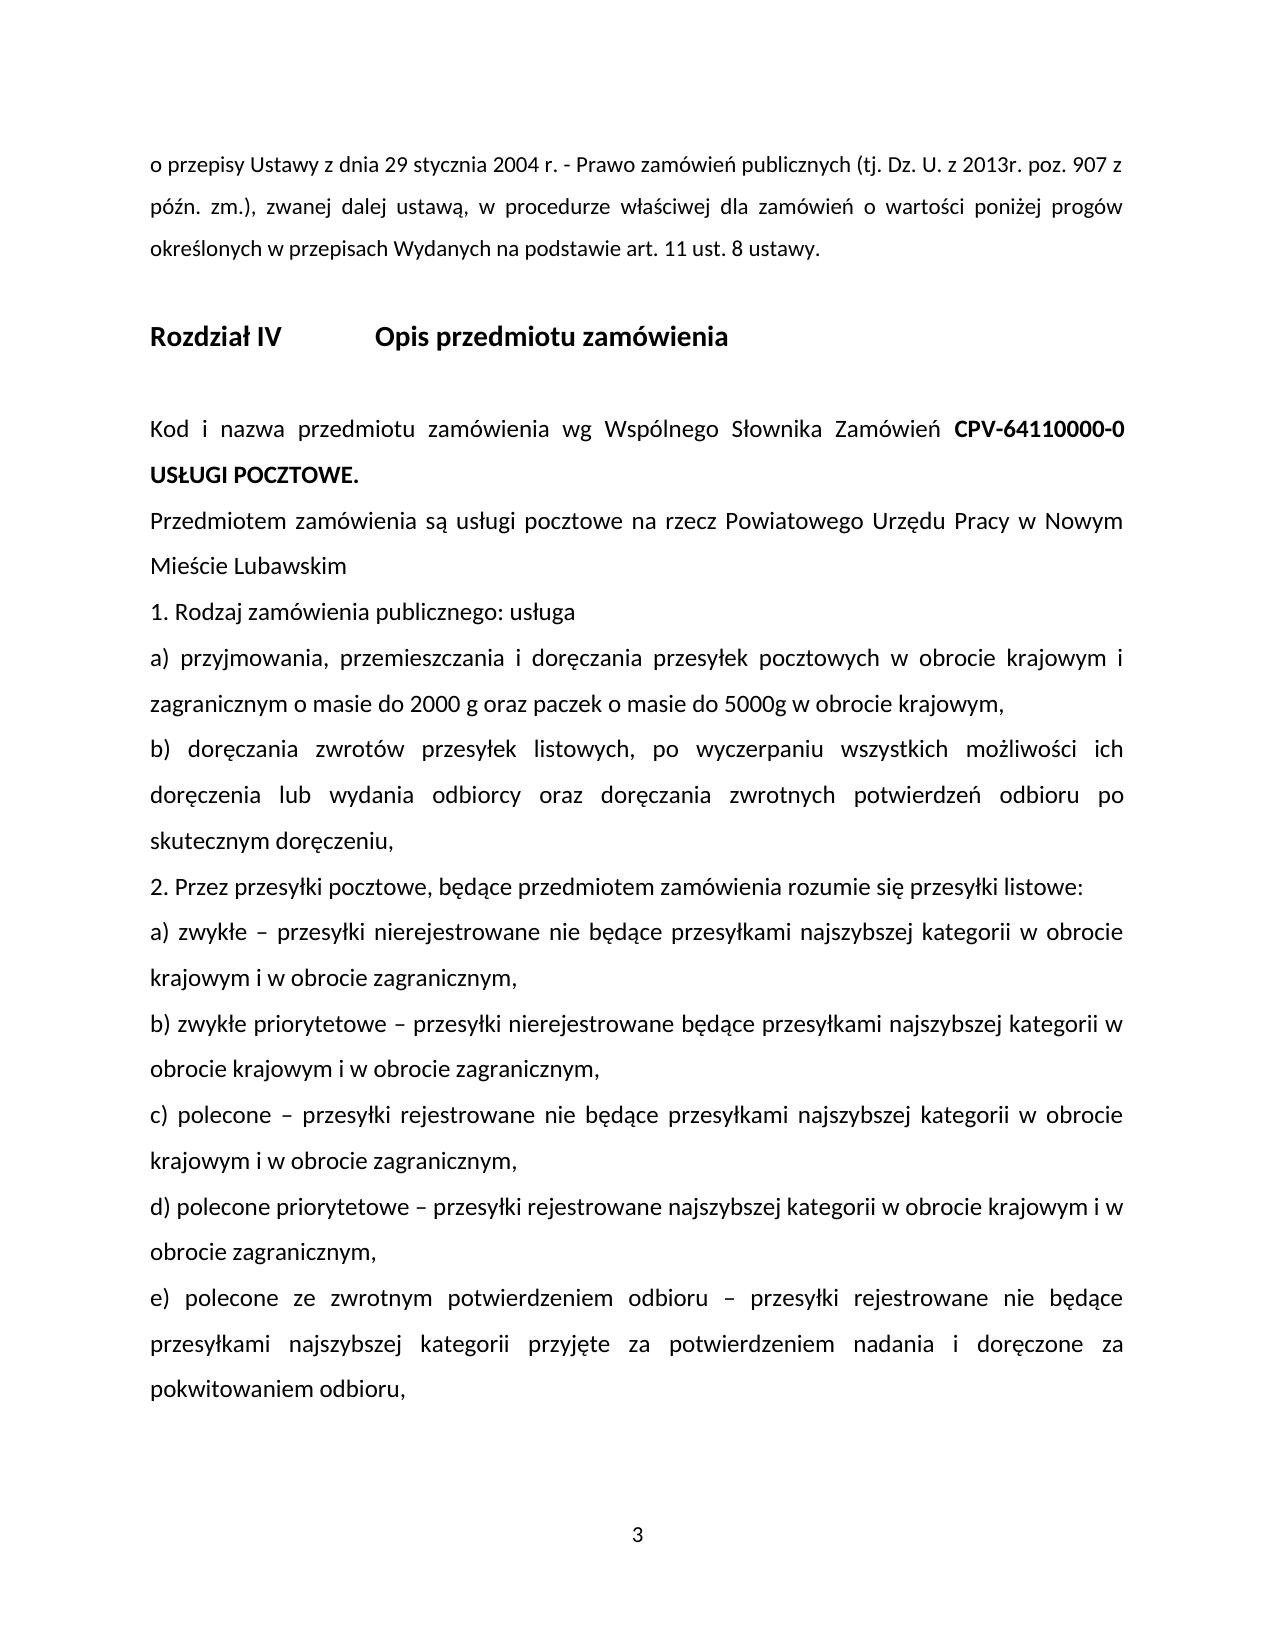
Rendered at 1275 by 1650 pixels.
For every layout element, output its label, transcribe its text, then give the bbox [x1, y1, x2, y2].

text Kod i nazwa przedmiotu zamówienia wg Wspólnego Słownika Zamówień CPV-64110000-0 USŁUGI POCZTOWE. [150, 413, 1125, 489]
text o przepisy Ustawy z dnia 29 stycznia 2004 r. - Prawo zamówień publicznych (tj. Dz. U. z 2013r. poz. 907 z późn. zm.), zwanej dalej ustawą, w procedurze właściwej dla zamówień o wartości poniżej progów określonych w przepisach Wydanych na podstawie art. 11 ust. 8 ustawy. [150, 150, 1125, 262]
text b) zwykłe priorytetowe – przesyłki nierejestrowane będące przesyłkami najszybszej kategorii w obrocie krajowym i w obrocie zagranicznym, [150, 1008, 1125, 1084]
text 2. Przez przesyłki pocztowe, będące przedmiotem zamówienia rozumie się przesyłki listowe: [150, 871, 1125, 901]
text Przedmiotem zamówienia są usługi pocztowe na rzecz Powiatowego Urzędu Pracy w Nowym Mieście Lubawskim [150, 505, 1125, 581]
text e) polecone ze zwrotnym potwierdzeniem odbioru – przesyłki rejestrowane nie będące przesyłkami najszybszej kategorii przyjęte za potwierdzeniem nadania i doręczone za pokwitowaniem odbioru, [150, 1282, 1125, 1404]
text b) doręczania zwrotów przesyłek listowych, po wyczerpaniu wszystkich możliwości ich doręczenia lub wydania odbiorcy oraz doręczania zwrotnych potwierdzeń odbioru po skutecznym doręczeniu, [150, 733, 1125, 855]
text a) zwykłe – przesyłki nierejestrowane nie będące przesyłkami najszybszej kategorii w obrocie krajowym i w obrocie zagranicznym, [150, 916, 1125, 993]
text Rozdział IV Opis przedmiotu zamówienia [150, 318, 1125, 353]
text 1. Rodzaj zamówienia publicznego: usługa [150, 596, 1125, 627]
text d) polecone priorytetowe – przesyłki rejestrowane najszybszej kategorii w obrocie krajowym i w obrocie zagranicznym, [150, 1191, 1125, 1267]
text c) polecone – przesyłki rejestrowane nie będące przesyłkami najszybszej kategorii w obrocie krajowym i w obrocie zagranicznym, [150, 1099, 1125, 1176]
text a) przyjmowania, przemieszczania i doręczania przesyłek pocztowych w obrocie krajowym i zagranicznym o masie do 2000 g oraz paczek o masie do 5000g w obrocie krajowym, [150, 642, 1125, 718]
